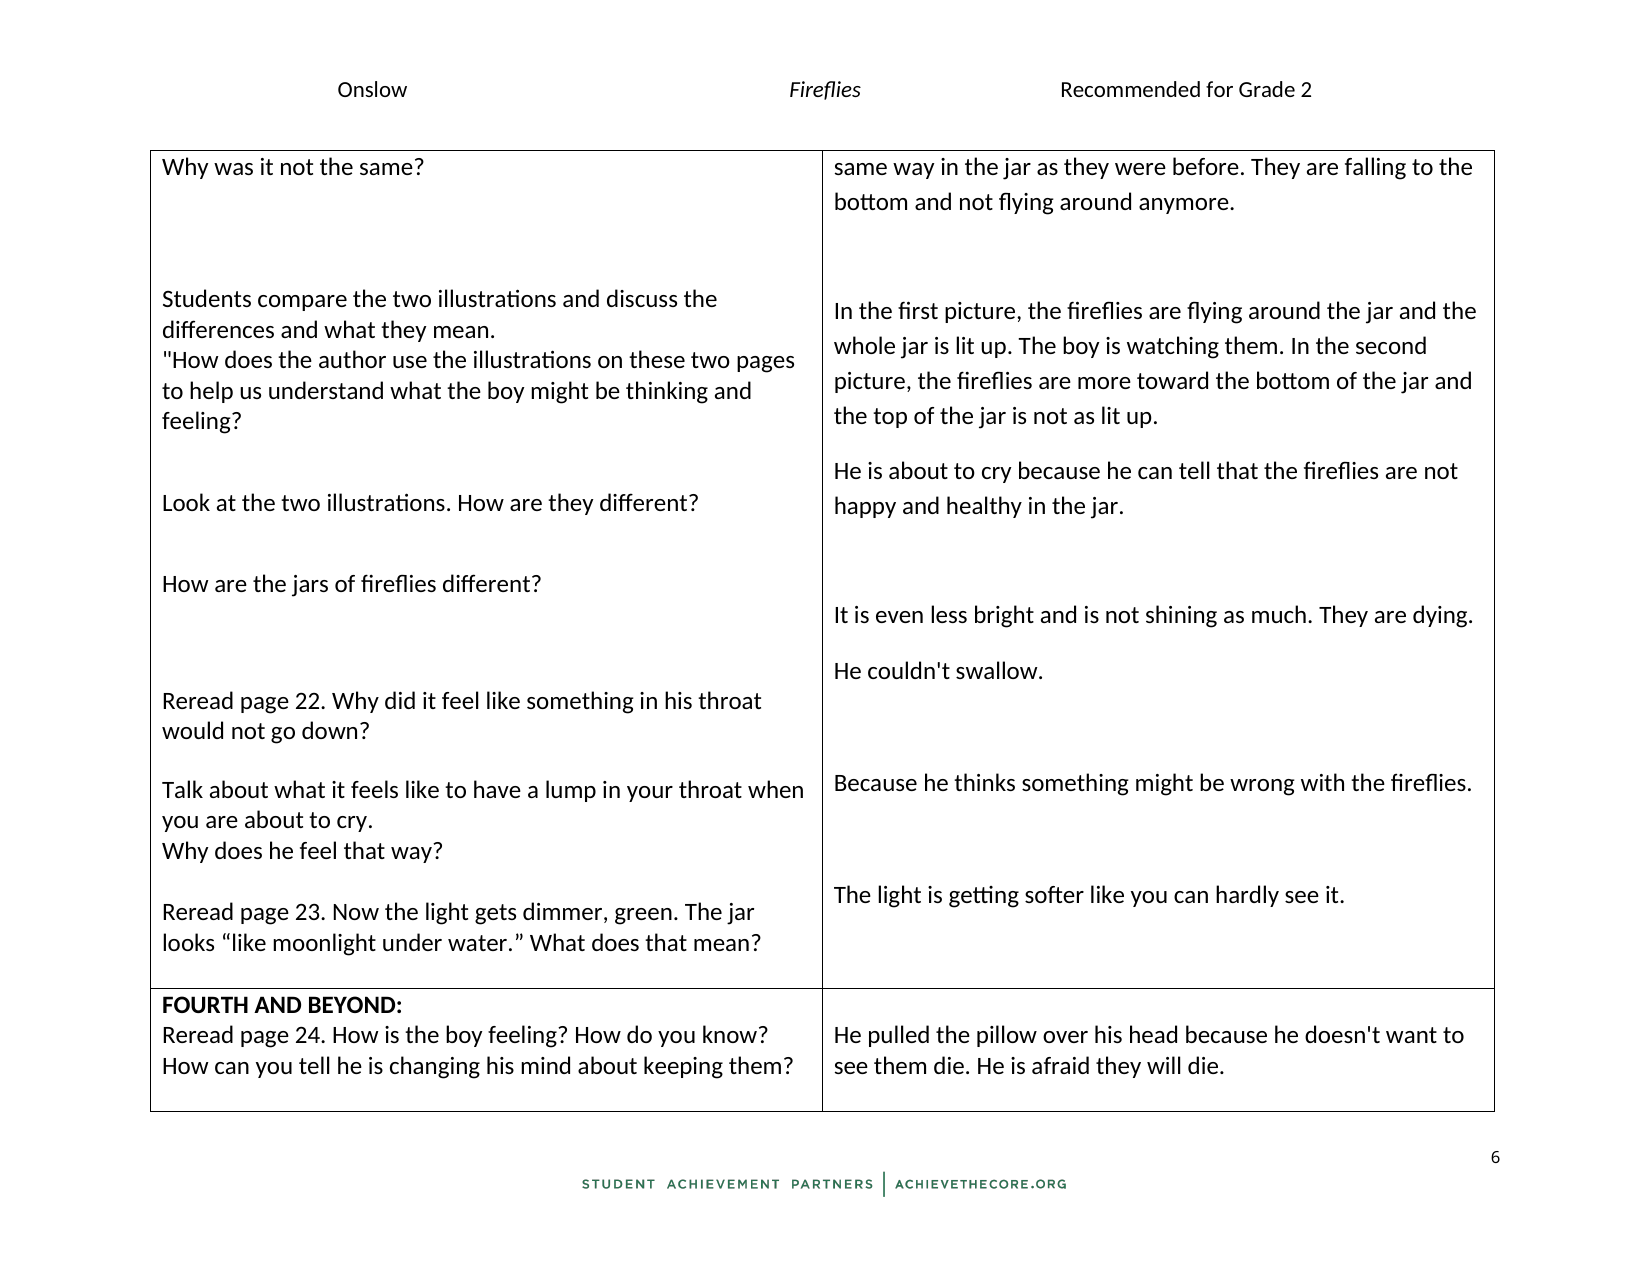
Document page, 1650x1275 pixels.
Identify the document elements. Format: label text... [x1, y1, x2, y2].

picture [571, 1168, 1079, 1200]
